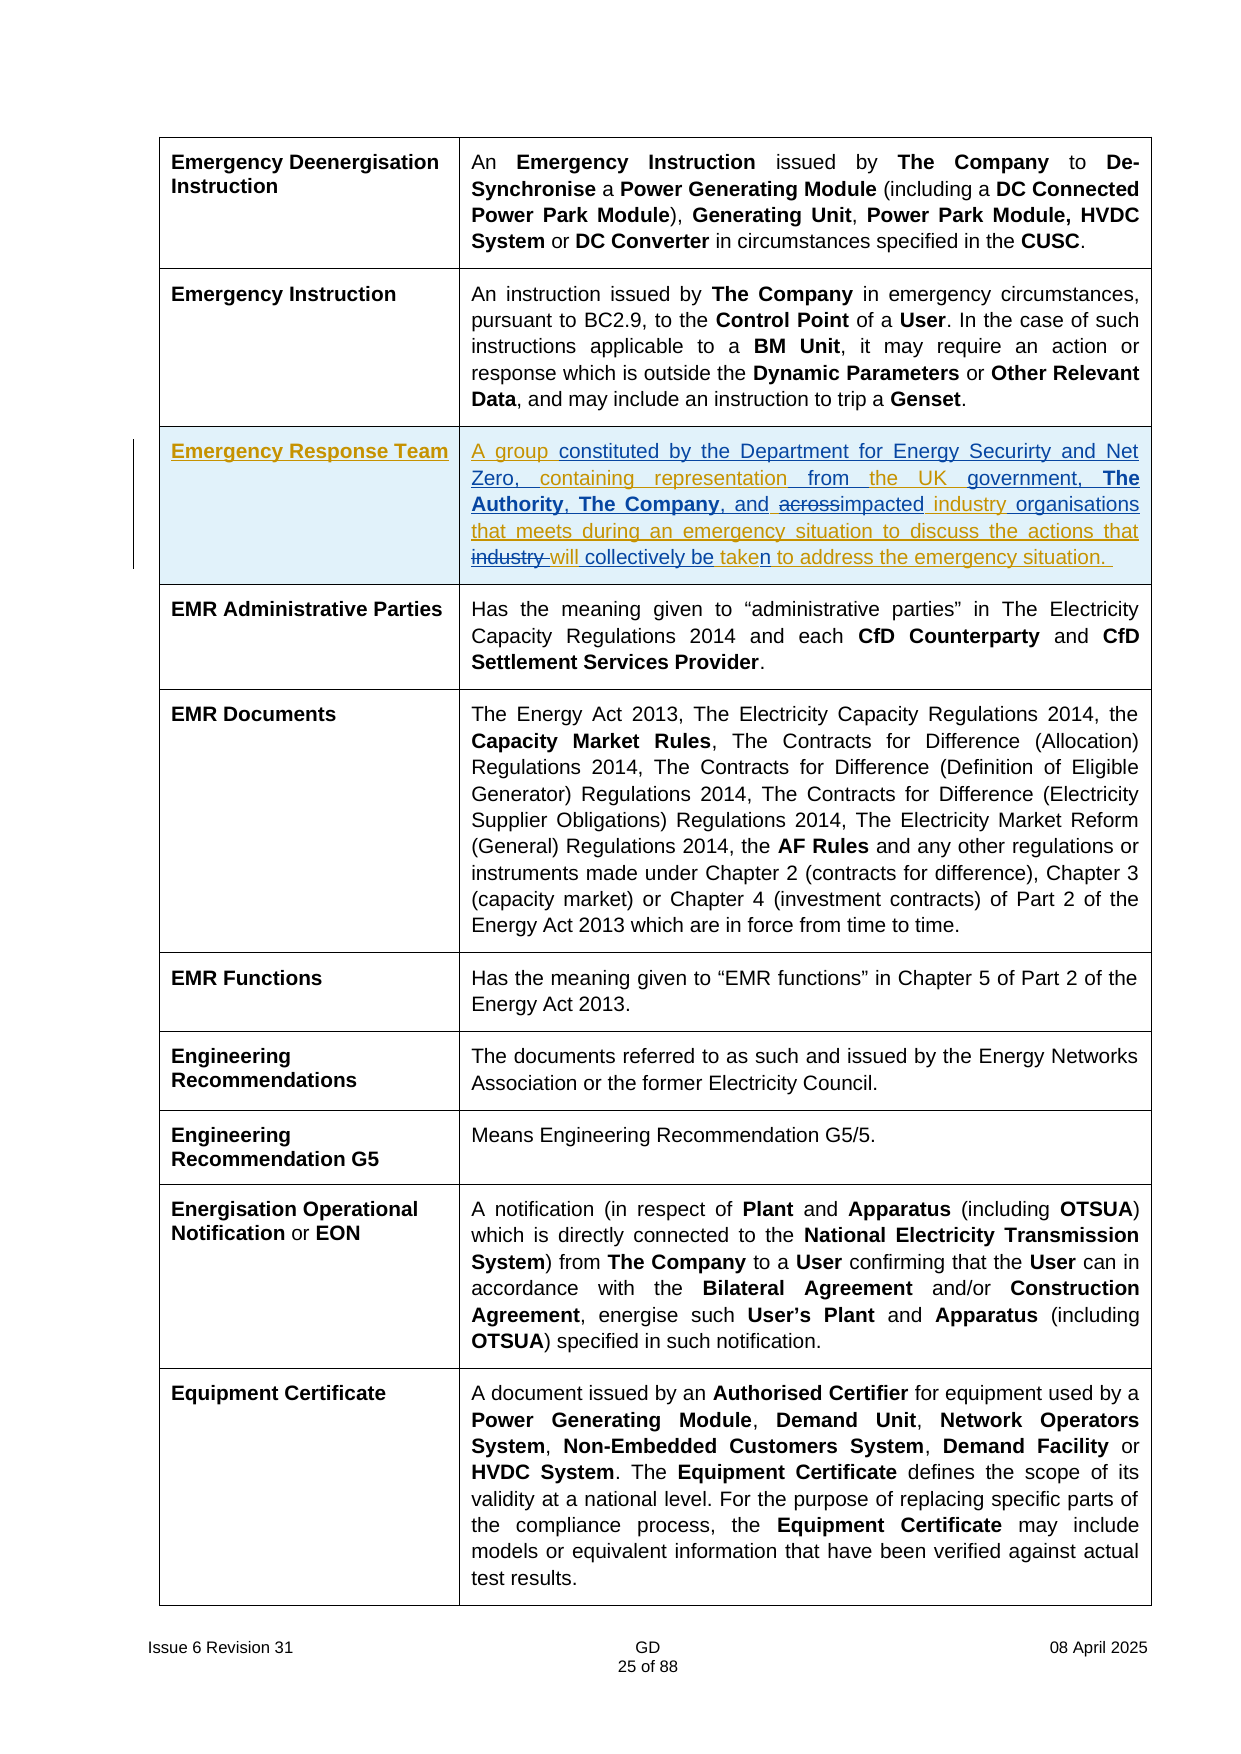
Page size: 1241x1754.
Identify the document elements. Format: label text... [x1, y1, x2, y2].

table_cell Emergency Deenergisation Instruction [160, 138, 459, 268]
table_cell Has the meaning given to “EMR functions” in Chapter 5 of Part 2 of the Energy Act 2013. [460, 953, 1151, 1031]
table_cell An instruction issued by The Company in emergency circumstances, pursuant to BC2.9, to the Control Point of a User. In the case of such instructions applicable to a BM Unit, it may require an action or response which is outside the Dynamic Parameters or Other Relevant Data, and may include an instruction to trip a Genset. [460, 269, 1151, 426]
table_cell Engineering Recommendation G5 [160, 1111, 459, 1183]
table_cell Means Engineering Recommendation G5/5. [460, 1111, 1151, 1183]
table_cell Has the meaning given to “administrative parties” in The Electricity Capacity Regulations 2014 and each CfD Counterparty and CfD Settlement Services Provider. [460, 585, 1151, 689]
table_cell Energisation Operational Notification or EON [160, 1185, 459, 1368]
table_cell EMR Administrative Parties [160, 585, 459, 689]
table_cell Emergency Instruction [160, 269, 459, 426]
table_cell A document issued by an Authorised Certifier for equipment used by a Power Generating Module, Demand Unit, Network Operators System, Non-Embedded Customers System, Demand Facility or HVDC System. The Equipment Certificate defines the scope of its validity at a national level. For the purpose of replacing specific parts of the compliance process, the Equipment Certificate may include models or equivalent information that have been verified against actual test results. [460, 1369, 1151, 1604]
table_cell The Energy Act 2013, The Electricity Capacity Regulations 2014, the Capacity Market Rules, The Contracts for Difference (Allocation) Regulations 2014, The Contracts for Difference (Definition of Eligible Generator) Regulations 2014, The Contracts for Difference (Electricity Supplier Obligations) Regulations 2014, The Electricity Market Reform (General) Regulations 2014, the AF Rules and any other regulations or instruments made under Chapter 2 (contracts for difference), Chapter 3 (capacity market) or Chapter 4 (investment contracts) of Part 2 of the Energy Act 2013 which are in force from time to time. [460, 690, 1151, 952]
table_cell A notification (in respect of Plant and Apparatus (including OTSUA) which is directly connected to the National Electricity Transmission System) from The Company to a User confirming that the User can in accordance with the Bilateral Agreement and/or Construction Agreement, energise such User’s Plant and Apparatus (including OTSUA) specified in such notification. [460, 1185, 1151, 1368]
table_cell Equipment Certificate [160, 1369, 459, 1604]
table_cell The documents referred to as such and issued by the Energy Networks Association or the former Electricity Council. [460, 1032, 1151, 1109]
table_cell Engineering Recommendations [160, 1032, 459, 1109]
table_cell An Emergency Instruction issued by The Company to De-Synchronise a Power Generating Module (including a DC Connected Power Park Module), Generating Unit, Power Park Module, HVDC System or DC Converter in circumstances specified in the CUSC. [460, 138, 1151, 268]
table_cell EMR Documents [160, 690, 459, 952]
table_cell EMR Functions [160, 953, 459, 1031]
